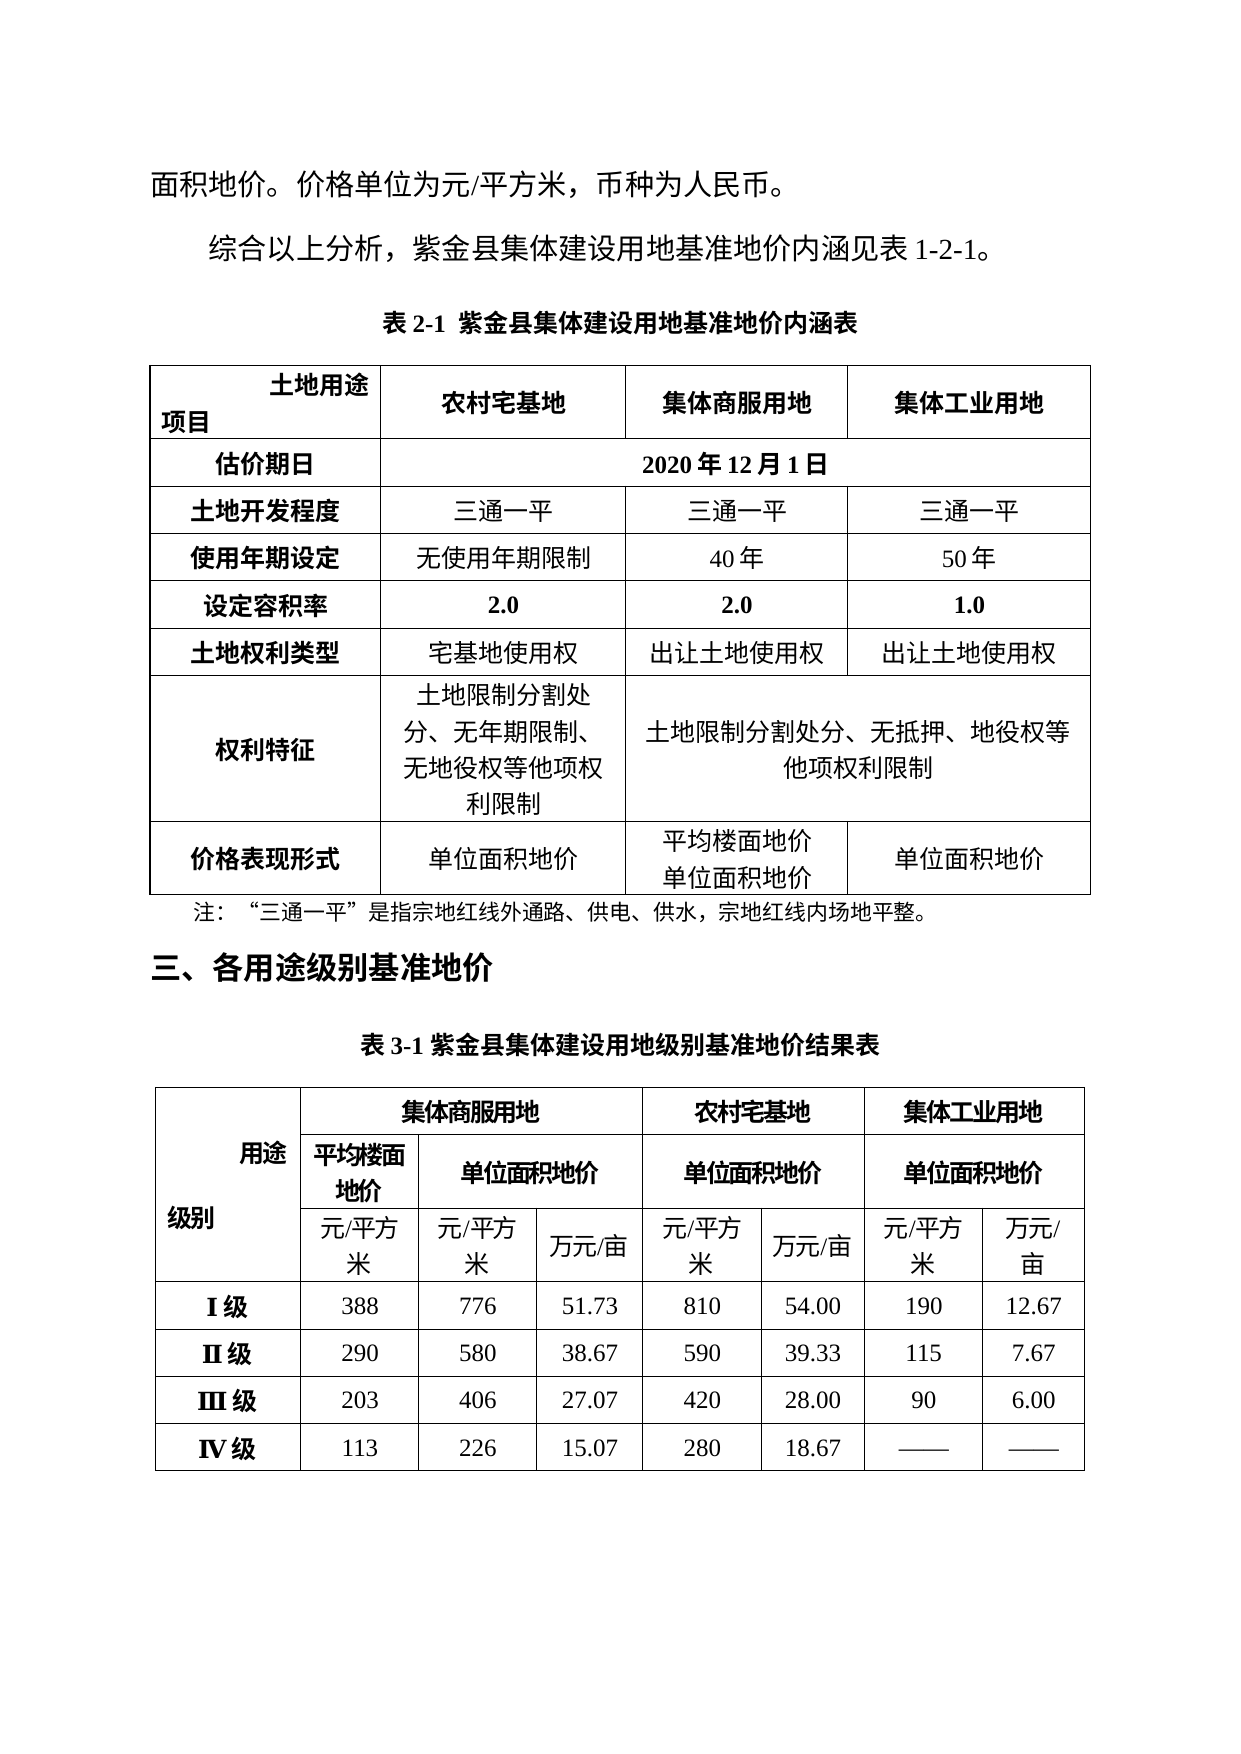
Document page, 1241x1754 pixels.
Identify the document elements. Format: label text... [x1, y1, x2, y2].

table_cell 54.00 [762, 1282, 864, 1328]
table_cell 2020年12月1日 [381, 439, 1090, 486]
table_header 集体工业用地 [865, 1088, 1084, 1134]
table_cell 2.0 [381, 581, 625, 627]
table_cell 单位面积地价 [381, 822, 625, 894]
table_cell 6.00 [983, 1377, 1084, 1423]
table_cell 590 [643, 1330, 761, 1376]
table_cell 平均楼面地价 单位面积地价 [626, 822, 847, 894]
table_cell 15.07 [537, 1424, 642, 1470]
table_cell 万元/亩 [537, 1209, 642, 1281]
table_header 农村宅基地 [643, 1088, 864, 1134]
table_cell 土地开发程度 [151, 487, 380, 533]
table_cell —— [983, 1424, 1084, 1470]
table_cell 51.73 [537, 1282, 642, 1328]
table_header 集体商服用地 [626, 366, 847, 438]
table_cell 土地限制分割处分、无年期限制、无地役权等他项权利限制 [381, 676, 625, 821]
table_cell 元/平方米 [301, 1209, 418, 1281]
subtitle 三、各用途级别基准地价 [150, 943, 1090, 988]
table_header 用途 级别 [156, 1088, 300, 1281]
table_cell 元/平方米 [643, 1209, 761, 1281]
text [150, 162, 1090, 204]
table_cell 三通一平 [626, 487, 847, 533]
table_cell 平均楼面地价 [301, 1135, 418, 1208]
table_cell 设定容积率 [151, 581, 380, 627]
table_cell 290 [301, 1330, 418, 1376]
text 表2-1 紫金县集体建设用地基准地价内涵表 [150, 289, 1090, 354]
table_cell 7.67 [983, 1330, 1084, 1376]
table_header 土地用途 项目 [151, 366, 380, 438]
table_cell 土地限制分割处分、无抵押、地役权等他项权利限制 [626, 676, 1090, 821]
table_cell 2.0 [626, 581, 847, 627]
table_cell 226 [419, 1424, 536, 1470]
table_header 集体商服用地 [301, 1088, 642, 1134]
table_cell 90 [865, 1377, 982, 1423]
table_cell 50年 [848, 534, 1090, 580]
table_cell 580 [419, 1330, 536, 1376]
text 综合以上分析，紫金县集体建设用地基准地价内涵见表1-2-1。 [150, 225, 1090, 268]
table_cell 使用年期设定 [151, 534, 380, 580]
text 表3-1 紫金县集体建设用地级别基准地价结果表 [150, 1011, 1090, 1076]
table_cell 出让土地使用权 [848, 629, 1090, 675]
table_cell 406 [419, 1377, 536, 1423]
table_cell Ⅱ级 [156, 1330, 300, 1376]
table_cell 40年 [626, 534, 847, 580]
table_cell 810 [643, 1282, 761, 1328]
table_cell 388 [301, 1282, 418, 1328]
table_cell 单位面积地价 [848, 822, 1090, 894]
table_cell 115 [865, 1330, 982, 1376]
table_cell 万元/亩 [762, 1209, 864, 1281]
table_cell 单位面积地价 [865, 1135, 1084, 1208]
table_cell 27.07 [537, 1377, 642, 1423]
table_cell 1.0 [848, 581, 1090, 627]
table_cell 元/平方米 [419, 1209, 536, 1281]
table_cell 38.67 [537, 1330, 642, 1376]
table_cell 单位面积地价 [419, 1135, 642, 1208]
table_cell 宅基地使用权 [381, 629, 625, 675]
text 注：“三通一平”是指宗地红线外通路、供电、供水，宗地红线内场地平整。 [150, 895, 1090, 927]
table_cell 12.67 [983, 1282, 1084, 1328]
table_cell 190 [865, 1282, 982, 1328]
table_header 农村宅基地 [381, 366, 625, 438]
table_cell Ⅳ级 [156, 1424, 300, 1470]
table_cell Ⅲ级 [156, 1377, 300, 1423]
table_cell 776 [419, 1282, 536, 1328]
table_cell 无使用年期限制 [381, 534, 625, 580]
table_cell 203 [301, 1377, 418, 1423]
table_cell 估价期日 [151, 439, 380, 486]
table_cell 单位面积地价 [643, 1135, 864, 1208]
table_cell 土地权利类型 [151, 629, 380, 675]
table_header 集体工业用地 [848, 366, 1090, 438]
table_cell 113 [301, 1424, 418, 1470]
table_cell 元/平方米 [865, 1209, 982, 1281]
table_cell —— [865, 1424, 982, 1470]
table_cell 18.67 [762, 1424, 864, 1470]
table_cell 三通一平 [848, 487, 1090, 533]
table_cell 三通一平 [381, 487, 625, 533]
table_cell 28.00 [762, 1377, 864, 1423]
table_cell 万元/亩 [983, 1209, 1084, 1281]
table_cell 420 [643, 1377, 761, 1423]
table_cell 价格表现形式 [151, 822, 380, 894]
table_cell 280 [643, 1424, 761, 1470]
table_cell 权利特征 [151, 676, 380, 821]
table_cell Ⅰ级 [156, 1282, 300, 1328]
table_cell 39.33 [762, 1330, 864, 1376]
table_cell 出让土地使用权 [626, 629, 847, 675]
